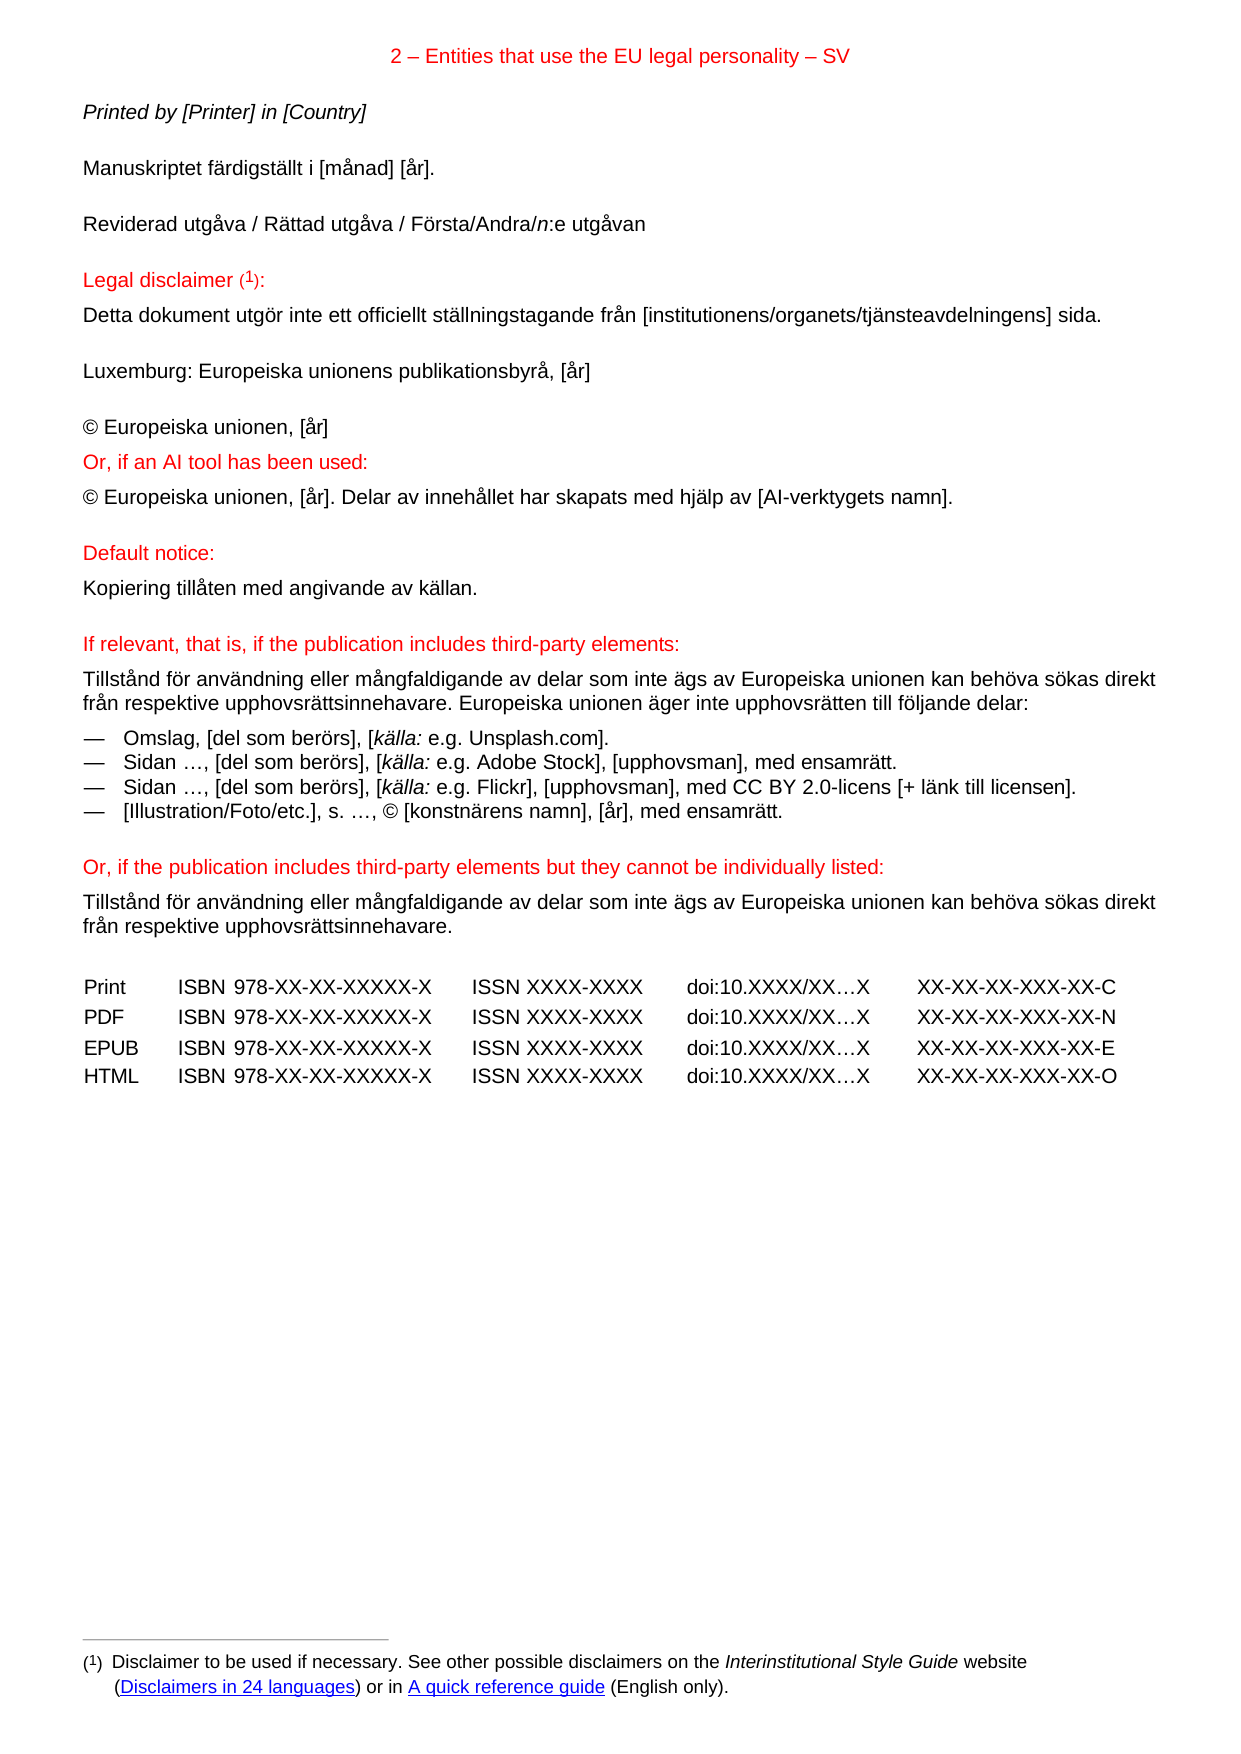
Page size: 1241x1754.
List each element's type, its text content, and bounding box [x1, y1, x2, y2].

text © Europeiska unionen, [år] [83, 416, 1166, 439]
table_header ISBN 978-XX-XX-XXXXX-X [159, 976, 452, 1002]
table_header ISSN XXXX-XXXX [452, 976, 664, 1002]
list Sidan …, [del som berörs], [källa: e.g. Adobe Stock], [upphovsman], med ensamrätt. [84, 750, 1166, 774]
text Kopiering tillåten med angivande av källan. [83, 576, 1166, 600]
text © Europeiska unionen, [år]. Delar av innehållet har skapats med hjälp av [AI-verktygets namn]. [83, 485, 1166, 509]
table_cell doi:10.XXXX/XX…X [664, 1002, 893, 1032]
text Default notice: [83, 541, 1166, 565]
table_cell doi:10.XXXX/XX…X [664, 1033, 893, 1063]
table_cell ISSN XXXX-XXXX [452, 1063, 664, 1089]
table_cell EPUB [78, 1033, 159, 1063]
text (1) Disclaimer to be used if necessary. See other possible disclaimers on the Interinstitutional Style Guide website (Disclaimers in 24 languages) or in A quick reference guide (English only). [83, 1651, 1093, 1697]
table_cell ISBN 978-XX-XX-XXXXX-X [159, 1063, 452, 1089]
text Printed by [Printer] in [Country] [83, 99, 1166, 123]
table_cell PDF [78, 1002, 159, 1032]
text Reviderad utgåva / Rättad utgåva / Första/Andra/n:e utgåvan Legal disclaimer (1): [83, 180, 689, 292]
table_cell HTML [78, 1063, 159, 1089]
text Detta dokument utgör inte ett officiellt ställningstagande från [institutionens/organets/tjänsteavdelningens] sida. Luxemburg: Europeiska unionens publikationsbyrå, [år] [83, 303, 1166, 383]
text 2 – Entities that use the EU legal personality – SV [74, 44, 1166, 68]
table_cell ISBN 978-XX-XX-XXXXX-X [159, 1002, 452, 1032]
list Sidan …, [del som berörs], [källa: e.g. Flickr], [upphovsman], med CC BY 2.0-licens [+ länk till licensen]. [84, 774, 1166, 798]
table_cell XX-XX-XX-XXX-XX-N [893, 1002, 1123, 1032]
table_header Print [78, 976, 159, 1002]
text Or, if an AI tool has been used: [83, 450, 1166, 474]
list Omslag, [del som berörs], [källa: e.g. Unsplash.com]. [84, 726, 1166, 750]
table_cell XX-XX-XX-XXX-XX-O [893, 1063, 1123, 1089]
table_cell ISSN XXXX-XXXX [452, 1033, 664, 1063]
table_header doi:10.XXXX/XX…X [664, 976, 893, 1002]
table_cell XX-XX-XX-XXX-XX-E [893, 1033, 1123, 1063]
table_cell doi:10.XXXX/XX…X [664, 1063, 893, 1089]
table_header XX-XX-XX-XXX-XX-C [893, 976, 1123, 1002]
text Tillstånd för användning eller mångfaldigande av delar som inte ägs av Europeiska unionen kan behöva sökas direkt från respektive upphovsrättsinnehavare. [83, 890, 1166, 938]
text Manuskriptet färdigställt i [månad] [år]. [83, 156, 1166, 180]
text Or, if the publication includes third-party elements but they cannot be individually listed: [83, 855, 1166, 879]
list [Illustration/Foto/etc.], s. …, © [konstnärens namn], [år], med ensamrätt. [84, 799, 1166, 823]
table_cell ISSN XXXX-XXXX [452, 1002, 664, 1032]
table_cell ISBN 978-XX-XX-XXXXX-X [159, 1033, 452, 1063]
text If relevant, that is, if the publication includes third-party elements: [83, 632, 1166, 656]
text Tillstånd för användning eller mångfaldigande av delar som inte ägs av Europeiska unionen kan behöva sökas direkt från respektive upphovsrättsinnehavare. Europeiska unionen äger inte upphovsrätten till följande delar: [83, 667, 1166, 715]
